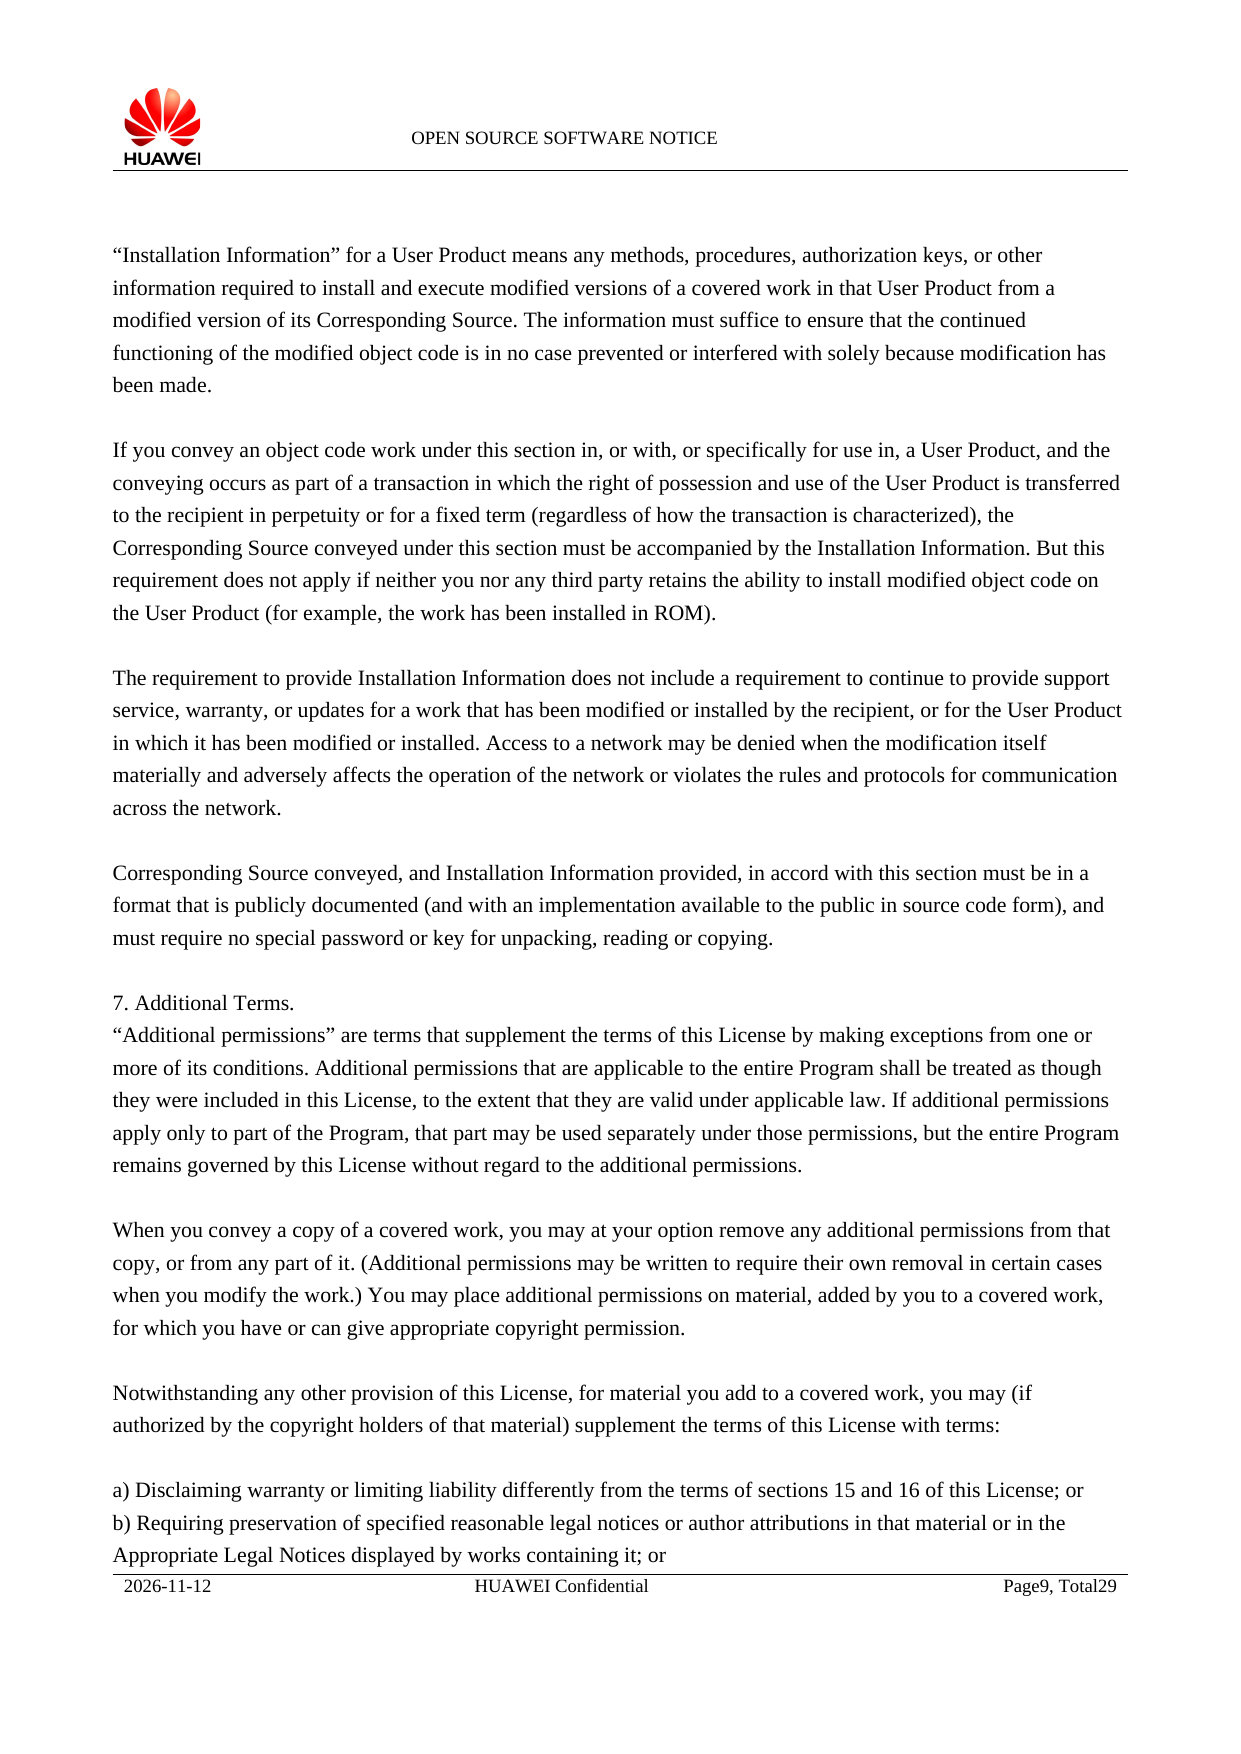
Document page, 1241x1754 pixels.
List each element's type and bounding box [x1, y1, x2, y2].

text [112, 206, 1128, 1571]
picture [124, 88, 201, 165]
